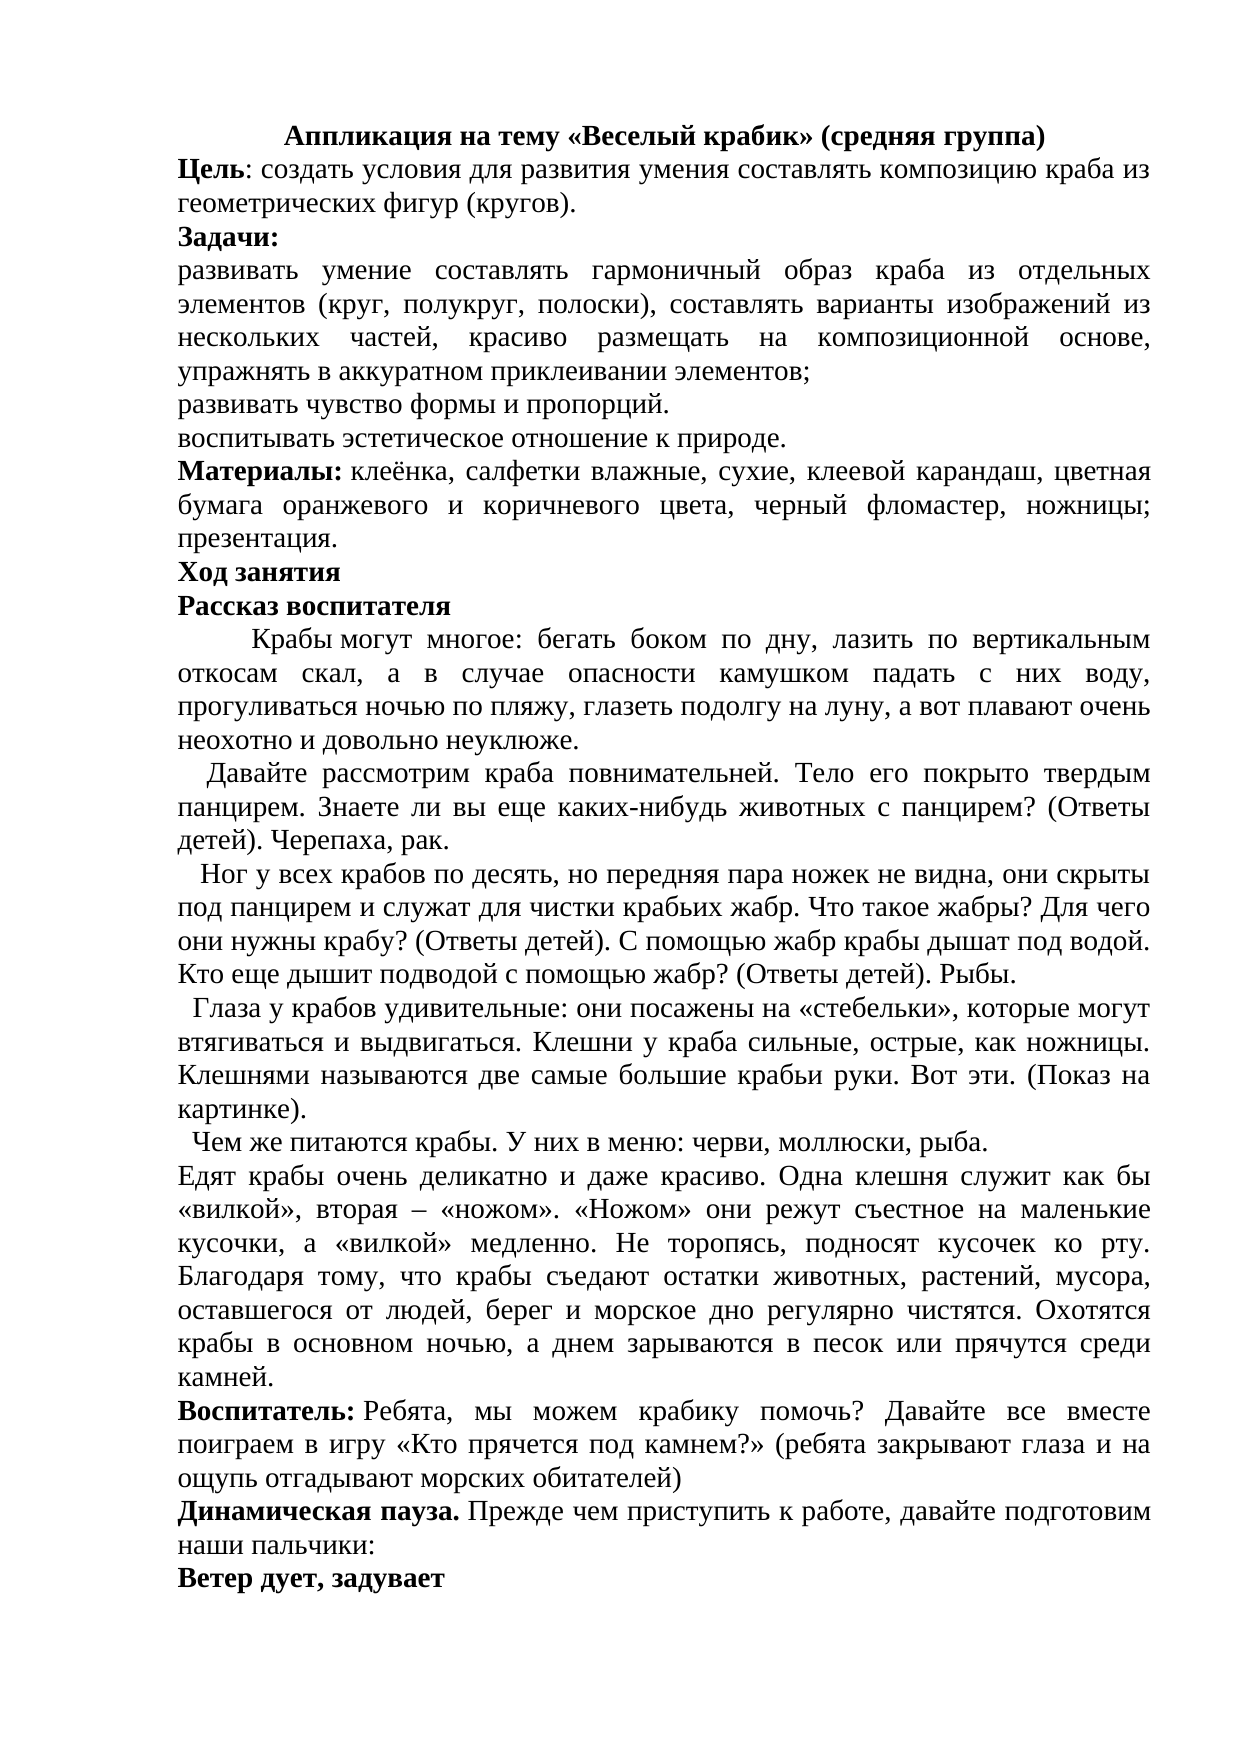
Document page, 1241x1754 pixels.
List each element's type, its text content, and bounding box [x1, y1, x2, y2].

text Материалы: клеёнка, салфетки влажные, сухие, клеевой карандаш, цветная бумага оранжевого и коричневого цвета, черный фломастер, ножницы; презентация. [177, 453, 1152, 554]
text Ход занятия [177, 554, 1152, 588]
text Давайте рассмотрим краба повнимательней. Тело его покрыто твердым панцирем. Знаете ли вы еще каких-нибудь животных с панцирем? (Ответы детей). Черепаха, рак. [177, 755, 1152, 856]
text Чем же питаются крабы. У них в меню: черви, моллюски, рыба. [177, 1124, 1152, 1158]
text Крабы могут многое: бегать боком по дну, лазить по вертикальным откосам скал, а в случае опасности камушком падать с них воду, прогуливаться ночью по пляжу, глазеть подолгу на луну, а вот плавают очень неохотно и довольно неуклюже. [177, 621, 1152, 755]
text Задачи: [177, 219, 1152, 252]
text воспитывать эстетическое отношение к природе. [177, 420, 1152, 453]
text развивать чувство формы и пропорций. [177, 386, 1152, 420]
text Динамическая пауза. Прежде чем приступить к работе, давайте подготовим наши пальчики: [177, 1493, 1152, 1560]
text Рассказ воспитателя [177, 588, 1152, 621]
text Цель: создать условия для развития умения составлять композицию краба из геометрических фигур (кругов). [177, 152, 1152, 219]
text Ног у всех крабов по десять, но передняя пара ножек не видна, они скрыты под панцирем и служат для чистки крабьих жабр. Что такое жабры? Для чего они нужны крабу? (Ответы детей). С помощью жабр крабы дышат под водой. Кто еще дышит подводой с помощью жабр? (Ответы детей). Рыбы. [177, 856, 1152, 990]
text Глаза у крабов удивительные: они посажены на «стебельки», которые могут втягиваться и выдвигаться. Клешни у краба сильные, острые, как ножницы. Клешнями называются две самые большие крабьи руки. Вот эти. (Показ на картинке). [177, 990, 1152, 1124]
text Аппликация на тему «Веселый крабик» (средняя группа) [177, 118, 1152, 152]
text Воспитатель: Ребята, мы можем крабику помочь? Давайте все вместе поиграем в игру «Кто прячется под камнем?» (ребята закрывают глаза и на ощупь отгадывают морских обитателей) [177, 1393, 1152, 1493]
text Едят крабы очень деликатно и даже красиво. Одна клешня служит как бы «вилкой», вторая – «ножом». «Ножом» они режут съестное на маленькие кусочки, а «вилкой» медленно. Не торопясь, подносят кусочек ко рту. Благодаря тому, что крабы съедают остатки животных, растений, мусора, оставшегося от людей, берег и морское дно регулярно чистятся. Охотятся крабы в основном ночью, а днем зарываются в песок или прячутся среди камней. [177, 1158, 1152, 1393]
text развивать умение составлять гармоничный образ краба из отдельных элементов (круг, полукруг, полоски), составлять варианты изображений из нескольких частей, красиво размещать на композиционной основе, упражнять в аккуратном приклеивании элементов; [177, 252, 1152, 386]
text Ветер дует, задувает [177, 1560, 1152, 1594]
